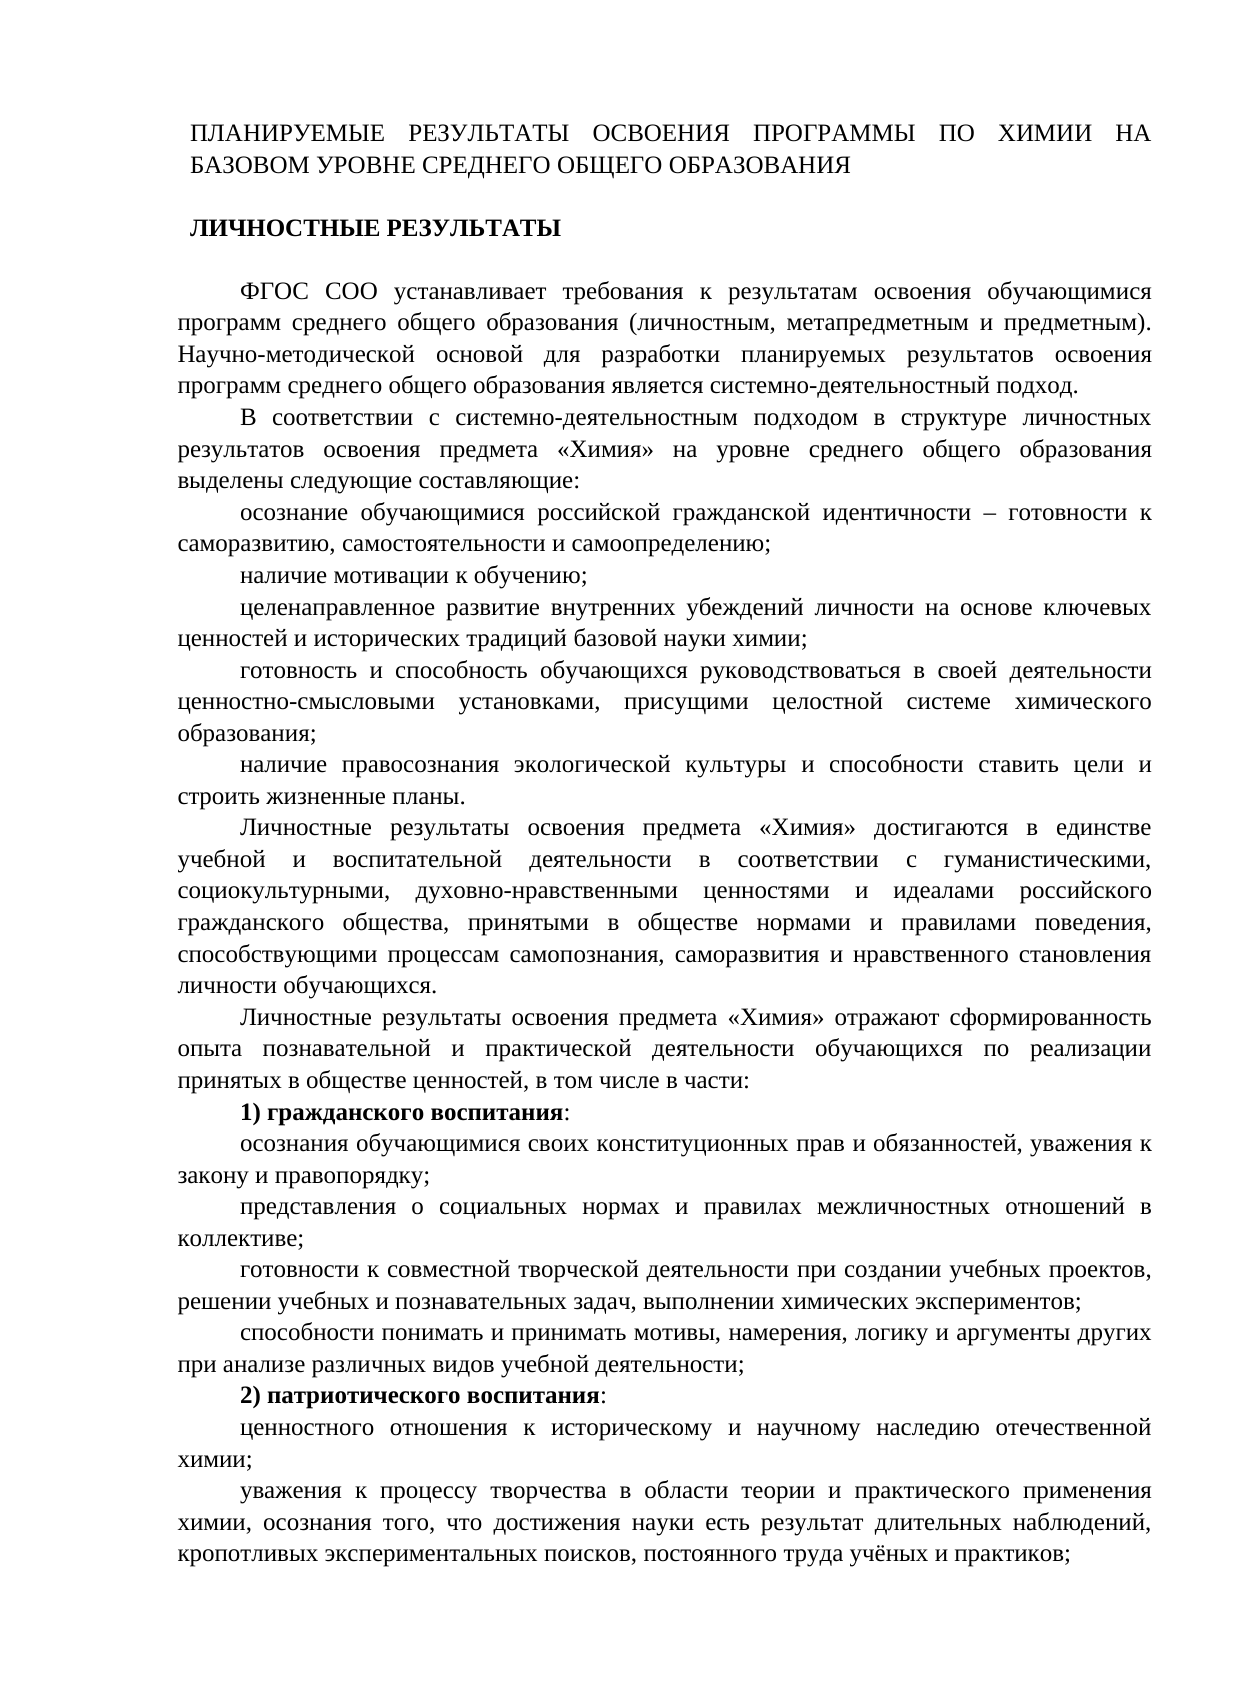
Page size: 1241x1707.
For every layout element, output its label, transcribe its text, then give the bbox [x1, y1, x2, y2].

text Личностные результаты освоения предмета «Химия» достигаются в единстве учебной и воспитательной деятельности в соответствии с гуманистическими, социокультурными, духовно-нравственными ценностями и идеалами российского гражданского общества, принятыми в обществе нормами и правилами поведения, способствующими процессам самопознания, саморазвития и нравственного становления личности обучающихся. [177, 812, 1152, 999]
text 2) патриотического воспитания: [177, 1381, 1152, 1409]
text представления о социальных нормах и правилах межличностных отношений в коллективе; [177, 1191, 1152, 1252]
text наличие мотивации к обучению; [177, 560, 1152, 589]
text готовность и способность обучающихся руководствоваться в своей деятельности ценностно-смысловыми установками, присущими целостной системе химического образования; [177, 655, 1152, 747]
text готовности к совместной творческой деятельности при создании учебных проектов, решении учебных и познавательных задач, выполнении химических экспериментов; [177, 1254, 1152, 1315]
text 1) гражданского воспитания: [177, 1097, 1152, 1125]
text осознания обучающимися своих конституционных прав и обязанностей, уважения к закону и правопорядку; [177, 1128, 1152, 1188]
text наличие правосознания экологической культуры и способности ставить цели и строить жизненные планы. [177, 749, 1152, 810]
text целенаправленное развитие внутренних убеждений личности на основе ключевых ценностей и исторических традиций базовой науки химии; [177, 592, 1152, 652]
text ПЛАНИРУЕМЫЕ РЕЗУЛЬТАТЫ ОСВОЕНИЯ ПРОГРАММЫ ПО ХИМИИ НА БАЗОВОМ УРОВНЕ СРЕДНЕГО ОБЩЕГО ОБРАЗОВАНИЯ [190, 118, 1152, 178]
text ценностного отношения к историческому и научному наследию отечественной химии; [177, 1412, 1152, 1472]
text В соответствии с системно-деятельностным подходом в структуре личностных результатов освоения предмета «Химия» на уровне среднего общего образования выделены следующие составляющие: [177, 402, 1152, 494]
text Личностные результаты освоения предмета «Химия» отражают сформированность опыта познавательной и практической деятельности обучающихся по реализации принятых в обществе ценностей, в том числе в части: [177, 1002, 1152, 1094]
text ФГОС СОО устанавливает требования к результатам освоения обучающимися программ среднего общего образования (личностным, метапредметным и предметным). Научно-методической основой для разработки планируемых результатов освоения программ среднего общего образования является системно-деятельностный подход. [177, 276, 1152, 399]
text уважения к процессу творчества в области теории и практического применения химии, осознания того, что достижения науки есть результат длительных наблюдений, кропотливых экспериментальных поисков, постоянного труда учёных и практиков; [177, 1475, 1152, 1567]
text осознание обучающимися российской гражданской идентичности – готовности к саморазвитию, самостоятельности и самоопределению; [177, 497, 1152, 557]
text способности понимать и принимать мотивы, намерения, логику и аргументы других при анализе различных видов учебной деятельности; [177, 1317, 1152, 1378]
text ЛИЧНОСТНЫЕ РЕЗУЛЬТАТЫ [190, 213, 1152, 242]
